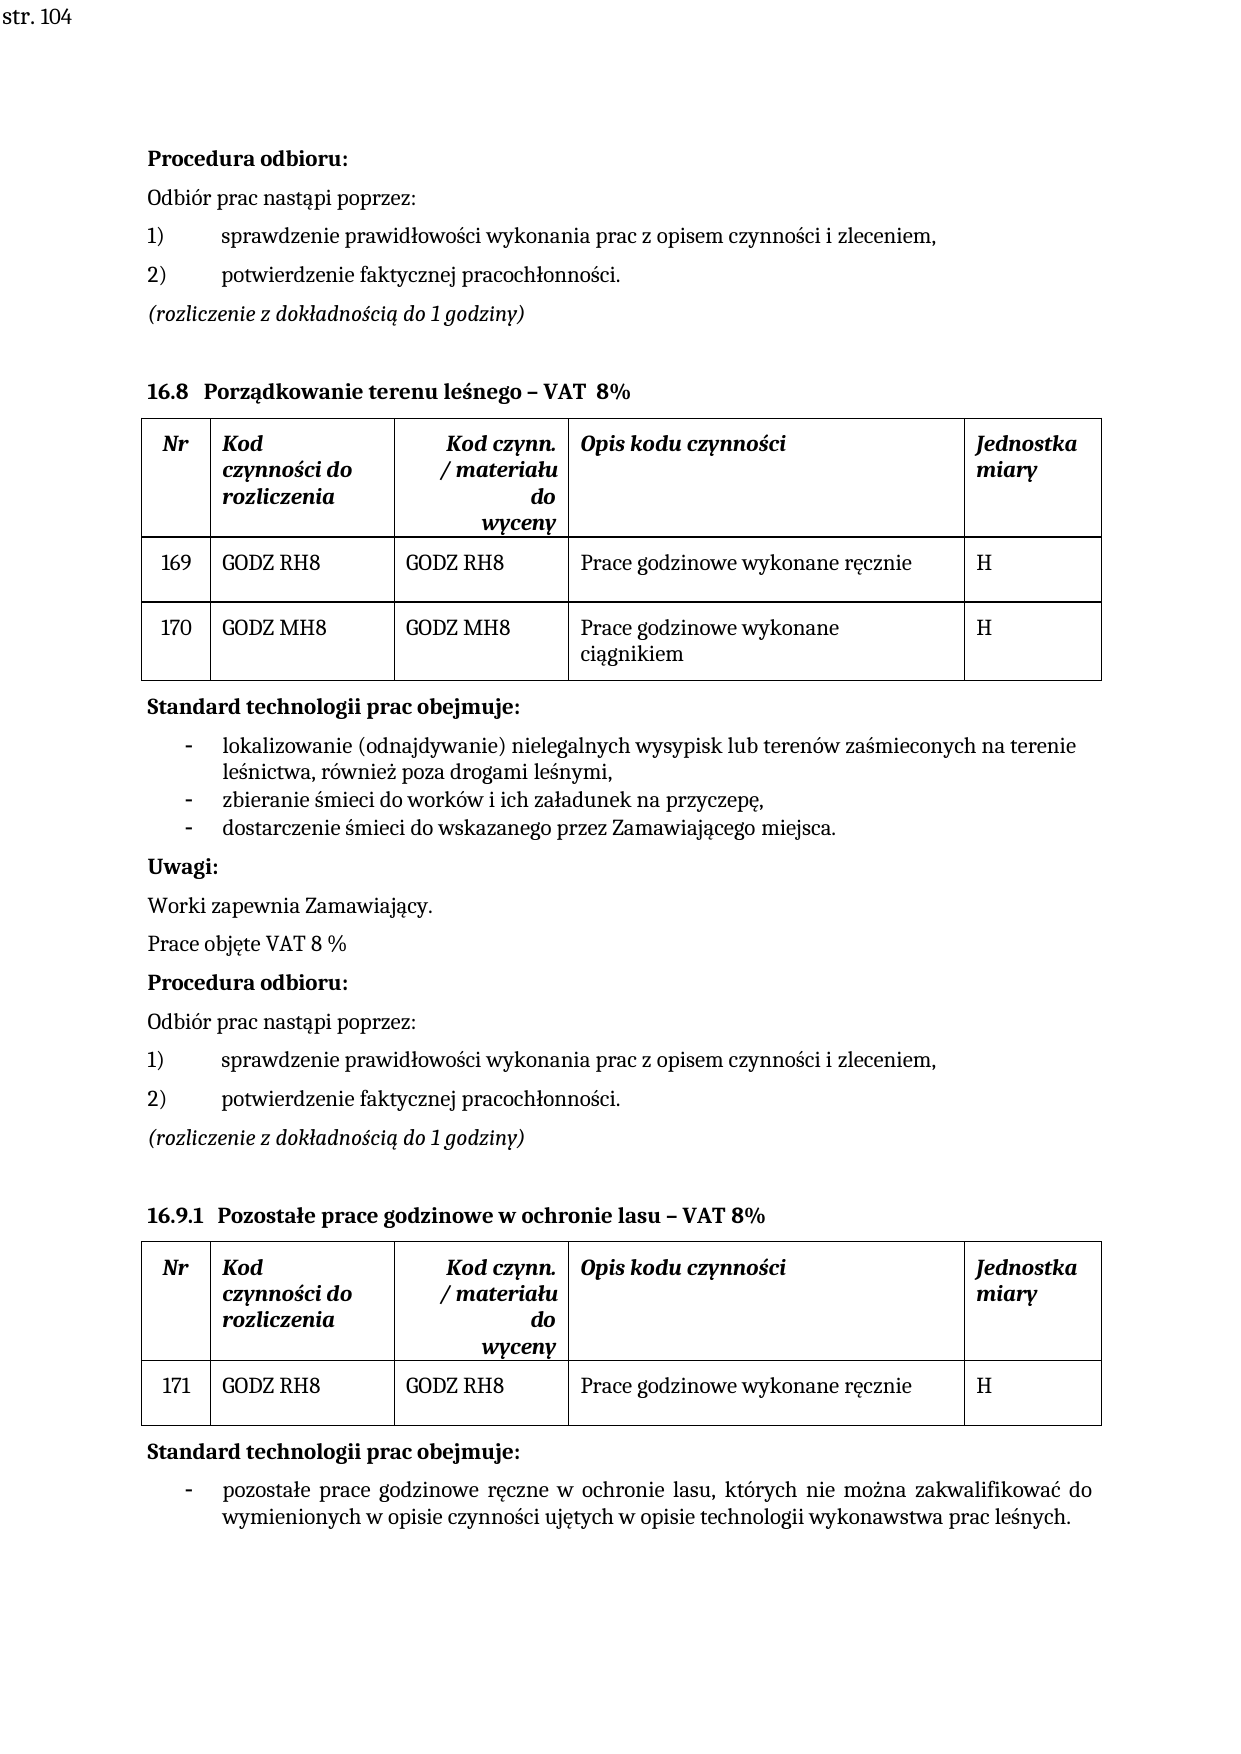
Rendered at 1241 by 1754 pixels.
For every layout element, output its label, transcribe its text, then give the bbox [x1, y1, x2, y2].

list sprawdzenie prawidłowości wykonania prac z opisem czynności i zleceniem, [147, 223, 1119, 250]
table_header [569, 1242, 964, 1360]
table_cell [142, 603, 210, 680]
text Odbiór prac nastąpi poprzez: [147, 184, 1119, 211]
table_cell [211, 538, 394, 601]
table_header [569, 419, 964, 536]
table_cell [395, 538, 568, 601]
text Standard technologii prac obejmuje: [147, 1438, 1119, 1465]
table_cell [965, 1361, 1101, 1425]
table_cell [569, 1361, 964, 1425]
text (rozliczenie z dokładnością do 1 godziny) [147, 301, 1119, 327]
list pozostałe prace godzinowe ręczne w ochronie lasu, których nie można zakwalifikować do wymienionych w opisie czynności ujętych w opisie technologii wykonawstwa prac leśnych. [185, 1477, 1093, 1530]
text Standard technologii prac obejmuje: [147, 693, 1119, 720]
list dostarczenie śmieci do wskazanego przez Zamawiającego miejsca. [185, 813, 1119, 841]
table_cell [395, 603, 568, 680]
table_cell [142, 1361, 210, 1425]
list potwierdzenie faktycznej pracochłonności. [147, 262, 1119, 289]
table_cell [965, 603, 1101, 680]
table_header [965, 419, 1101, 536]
list lokalizowanie (odnajdywanie) nielegalnych wysypisk lub terenów zaśmieconych na terenie leśnictwa, również poza drogami leśnymi, [185, 733, 1093, 785]
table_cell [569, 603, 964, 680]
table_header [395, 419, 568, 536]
subtitle Porządkowanie terenu leśnego – VAT 8% [147, 379, 1119, 405]
list zbieranie śmieci do worków i ich załadunek na przyczepę, [185, 785, 1119, 813]
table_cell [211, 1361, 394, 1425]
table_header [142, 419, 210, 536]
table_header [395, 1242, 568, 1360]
text (rozliczenie z dokładnością do 1 godziny) [147, 1125, 1119, 1151]
text Odbiór prac nastąpi poprzez: [147, 1008, 1119, 1034]
subtitle Pozostałe prace godzinowe w ochronie lasu – VAT 8% [147, 1202, 1119, 1229]
list sprawdzenie prawidłowości wykonania prac z opisem czynności i zleceniem, [147, 1047, 1119, 1073]
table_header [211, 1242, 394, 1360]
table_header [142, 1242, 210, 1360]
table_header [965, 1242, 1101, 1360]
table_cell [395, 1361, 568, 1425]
text Worki zapewnia Zamawiający. Prace objęte VAT 8 % Procedura odbioru: [147, 893, 447, 996]
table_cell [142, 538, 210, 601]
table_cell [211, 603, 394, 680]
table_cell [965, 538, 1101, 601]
subtitle Procedura odbioru: [147, 146, 1119, 172]
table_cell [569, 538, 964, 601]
list potwierdzenie faktycznej pracochłonności. [147, 1086, 1119, 1112]
subtitle Uwagi: [147, 854, 1119, 880]
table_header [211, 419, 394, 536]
